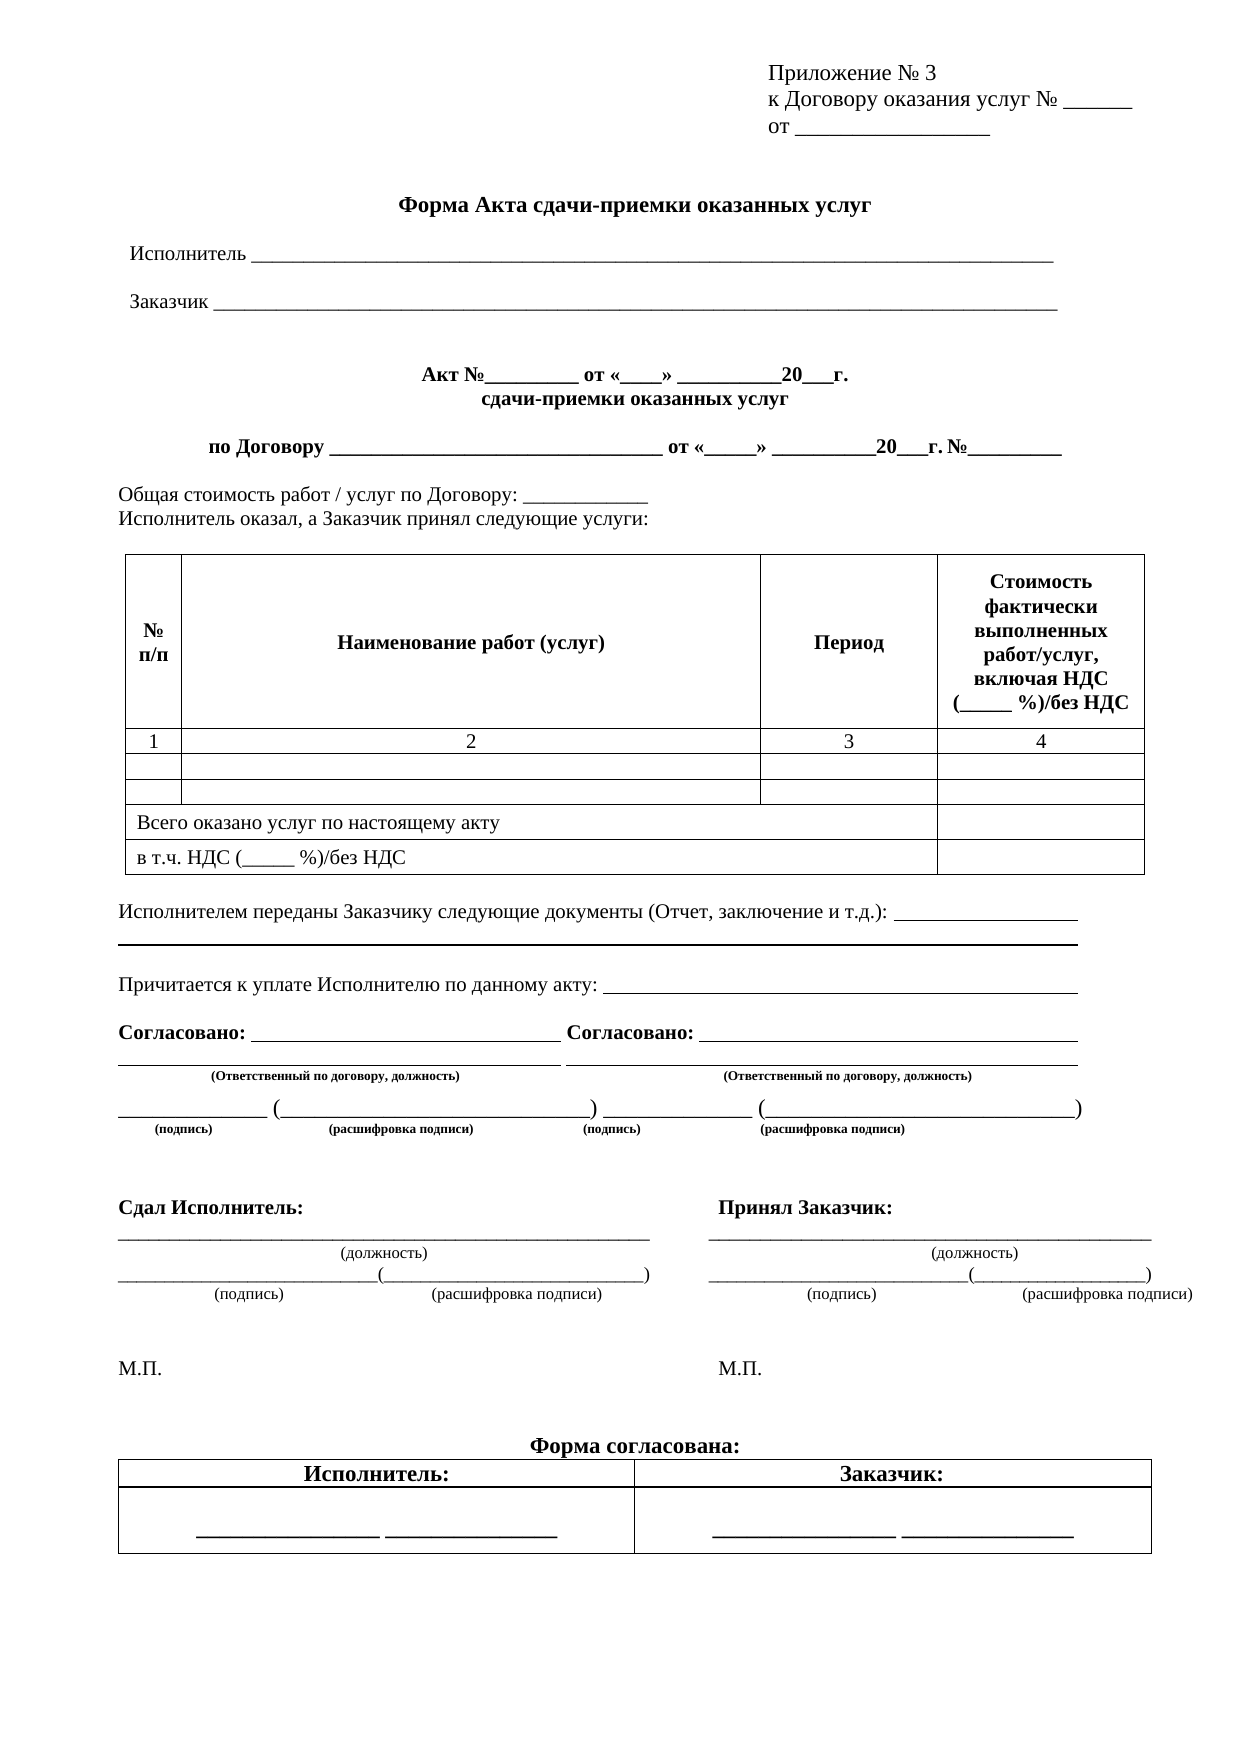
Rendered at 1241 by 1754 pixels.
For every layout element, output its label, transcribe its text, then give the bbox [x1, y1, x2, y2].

table_header № п/п [126, 555, 181, 728]
text по Договору ________________________________ от «_____» __________20___г. №_________ [118, 434, 1152, 458]
table_cell 4 [938, 729, 1144, 753]
table_cell Всего оказано услуг по настоящему акту [126, 805, 937, 839]
table_header Исполнитель _____________________________________________________________________________ [118, 217, 1152, 265]
text _____________ (___________________________) _____________ (___________________________) [118, 1094, 1152, 1121]
table_cell 2 [182, 729, 760, 753]
text (подпись) (расшифровка подписи) (подпись) (расшифровка подписи) [118, 1284, 1152, 1303]
table_header Стоимость фактически выполненных работ/услуг, включая НДС (_____ %)/без НДС [938, 555, 1144, 728]
text Сдал Исполнитель: Принял Заказчик: [118, 1195, 1152, 1219]
table_cell [182, 780, 760, 803]
table_cell 3 [761, 729, 937, 753]
table_cell [761, 780, 937, 803]
text (Ответственный по договору, должность) (Ответственный по договору, должность) [118, 1068, 1152, 1094]
table_header Наименование работ (услуг) [182, 555, 760, 728]
table_cell [182, 754, 760, 778]
table_cell [938, 805, 1144, 839]
table_header Заказчик: [635, 1460, 1151, 1486]
text сдачи-приемки оказанных услуг [118, 386, 1152, 410]
table_cell [126, 754, 181, 778]
text (подпись) (расшифровка подписи) (подпись) (расшифровка подписи) [118, 1121, 1152, 1147]
table_cell [938, 840, 1144, 874]
text Форма Акта сдачи-приемки оказанных услуг [118, 191, 1152, 217]
table_cell ________________ _______________ [635, 1488, 1151, 1553]
text от _________________ [118, 112, 1152, 138]
table_cell [938, 780, 1144, 803]
text (должность) (должность) [118, 1243, 1152, 1262]
text Причитается к уплате Исполнителю по данному акту: [118, 972, 1152, 996]
table_cell [938, 754, 1144, 778]
text Исполнителем переданы Заказчику следующие документы (Отчет, заключение и т.д.): [118, 899, 1152, 948]
table_header Исполнитель: [119, 1460, 634, 1486]
table_cell в т.ч. НДС (_____ %)/без НДС [126, 840, 937, 874]
table_cell [761, 754, 937, 778]
text ( ) ( ) [118, 1262, 1152, 1284]
text к Договору оказания услуг № ______ [118, 85, 1152, 112]
text Исполнитель оказал, а Заказчик принял следующие услуги: [118, 506, 1152, 530]
table_header Период [761, 555, 937, 728]
table_header Заказчик _________________________________________________________________________________ [118, 289, 1152, 313]
table_cell ________________ _______________ [119, 1488, 634, 1553]
text Общая стоимость работ / услуг по Договору: ____________ [118, 482, 1152, 506]
text Приложение № 3 [118, 59, 1152, 85]
text М.П. М.П. [118, 1356, 1152, 1380]
table_cell [126, 780, 181, 803]
text Форма согласована: [118, 1433, 1152, 1459]
text Согласовано: Согласовано: [118, 1020, 1152, 1068]
table_cell 1 [126, 729, 181, 753]
text Акт №_________ от «____» __________20___г. [118, 362, 1152, 386]
